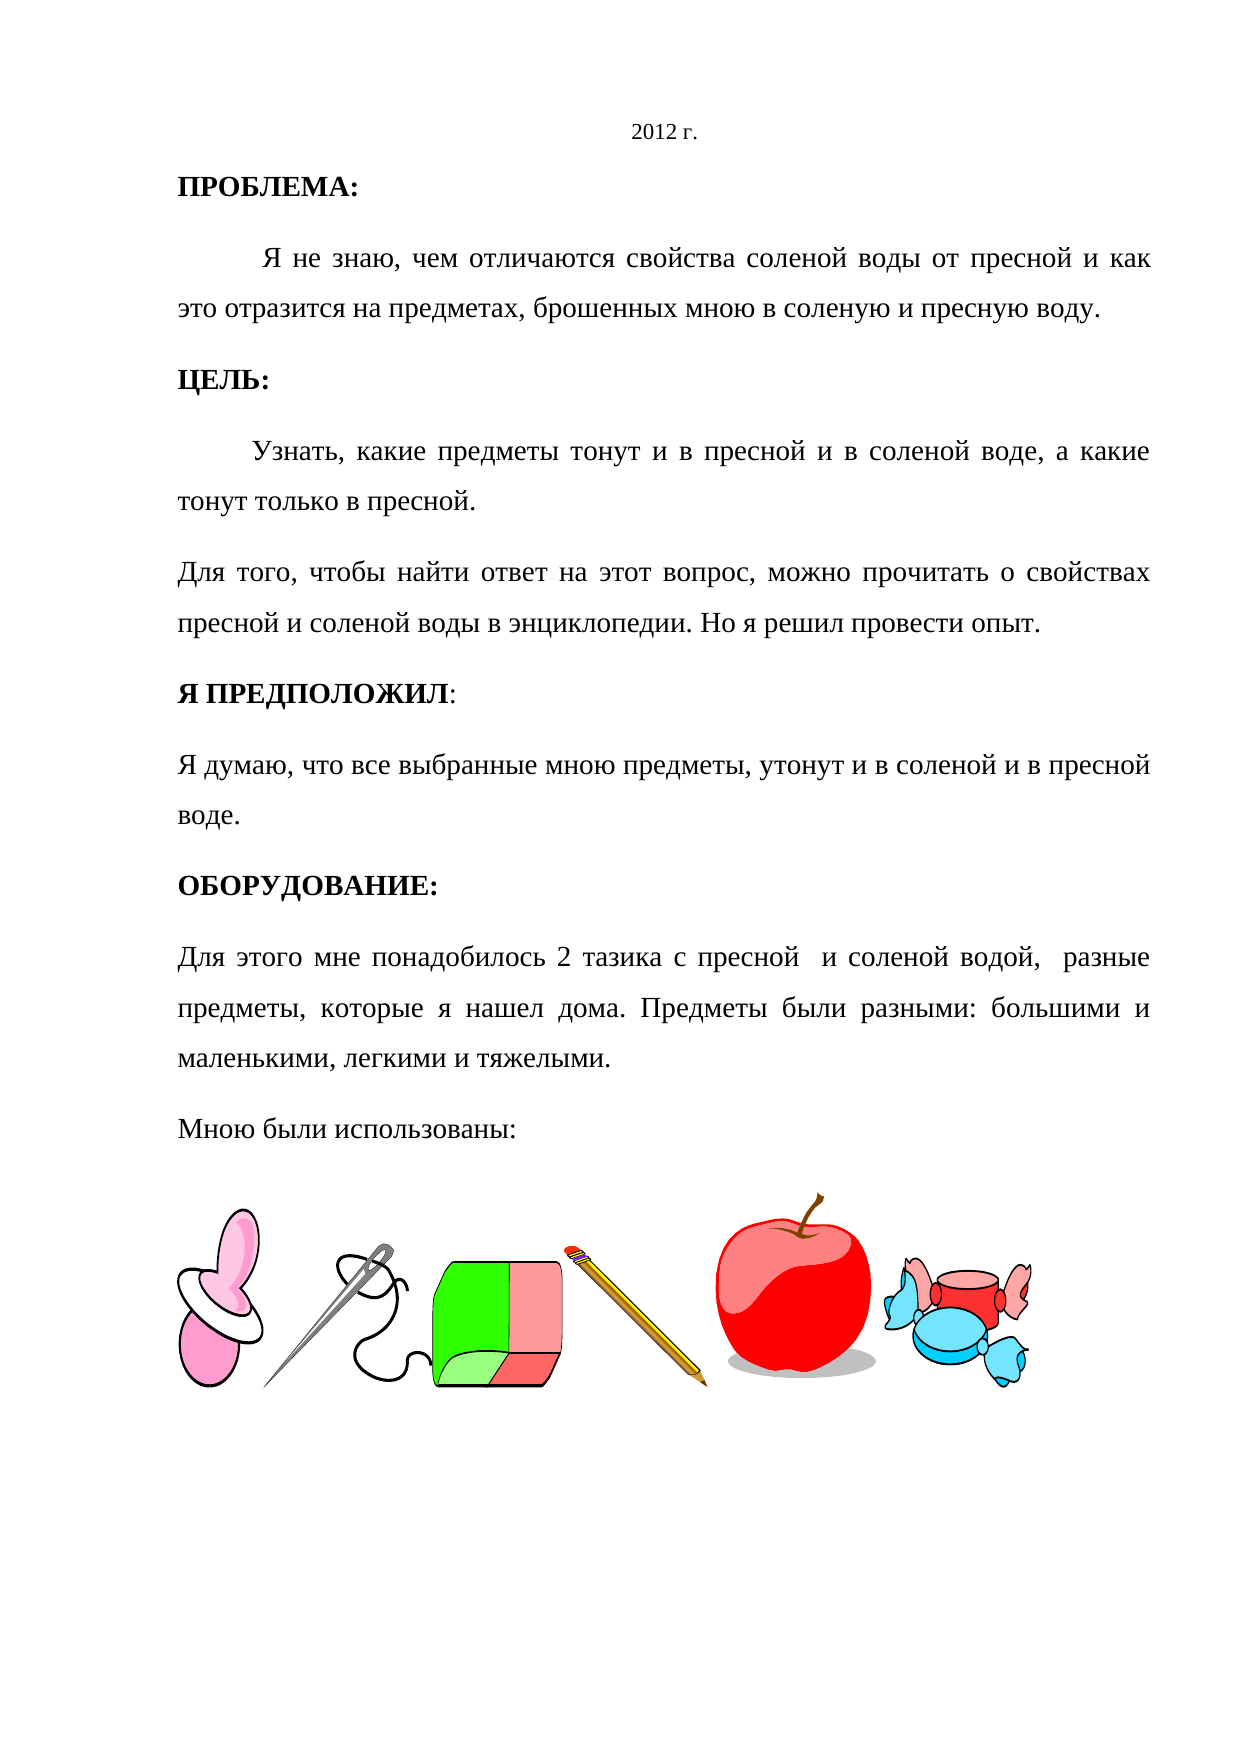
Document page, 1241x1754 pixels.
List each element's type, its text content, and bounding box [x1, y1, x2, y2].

text 2012 г. [177, 118, 1152, 144]
text ОБОРУДОВАНИЕ: [177, 868, 1152, 902]
text Я думаю, что все выбранные мною предметы, утонут и в соленой и в пресной воде. [177, 747, 1152, 831]
text Для того, чтобы найти ответ на этот вопрос, можно прочитать о свойствах пресной и соленой воды в энциклопедии. Но я решил провести опыт. [177, 554, 1152, 638]
text Для этого мне понадобилось 2 тазика с пресной и соленой водой, разные предметы, которые я нашел дома. Предметы были разными: большими и маленькими, легкими и тяжелыми. [177, 939, 1152, 1074]
text Я не знаю, чем отличаются свойства соленой воды от пресной и как это отразится на предметах, брошенных мною в соленую и пресную воду. [177, 240, 1152, 324]
text ПРОБЛЕМА: [177, 169, 1152, 203]
text Мною были использованы: [177, 1111, 1152, 1145]
text Узнать, какие предметы тонут и в пресной и в соленой воде, а какие тонут только в пресной. [177, 433, 1152, 517]
text Я ПРЕДПОЛОЖИЛ: [177, 676, 1152, 709]
text ЦЕЛЬ: [177, 362, 1152, 395]
